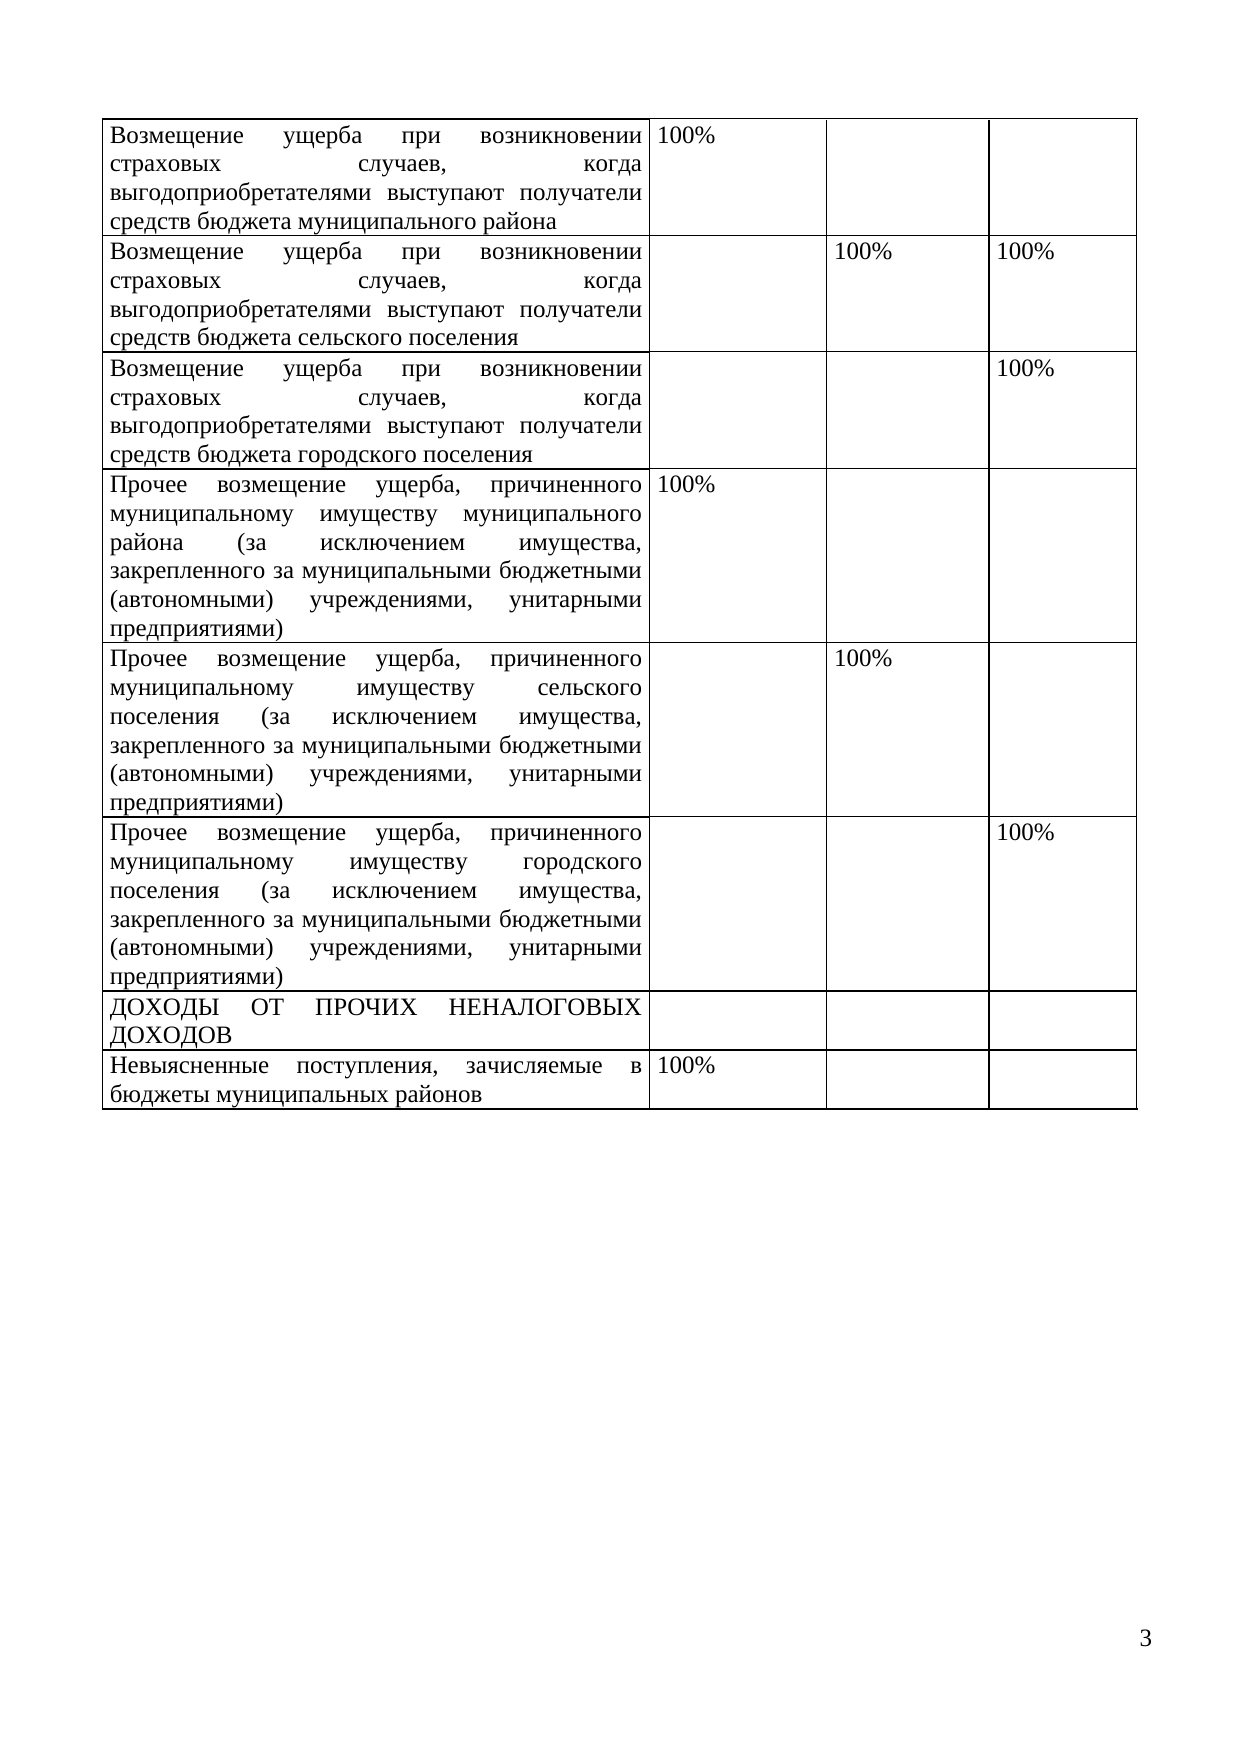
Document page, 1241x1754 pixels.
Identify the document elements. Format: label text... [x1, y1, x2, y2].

table_cell [650, 643, 826, 816]
table_cell [990, 992, 1136, 1049]
table_cell [990, 1051, 1136, 1108]
table_cell Прочее возмещение ущерба, причиненного муниципальному имуществу сельского поселения (за исключением имущества, закрепленного за муниципальными бюджетными (автономными) учреждениями, унитарными предприятиями) [103, 643, 649, 816]
table_cell Возмещение ущерба при возникновении страховых случаев, когда выгодоприобретателями выступают получатели средств бюджета сельского поселения [103, 236, 649, 351]
table_cell 100% [650, 1051, 826, 1108]
table_cell 100% [827, 236, 988, 351]
table_cell [827, 469, 988, 642]
table_cell 100% [990, 236, 1136, 351]
table_cell 100% [827, 643, 988, 816]
table_cell Прочее возмещение ущерба, причиненного муниципальному имуществу городского поселения (за исключением имущества, закрепленного за муниципальными бюджетными (автономными) учреждениями, унитарными предприятиями) [103, 818, 649, 990]
table_cell [650, 817, 826, 990]
table_cell Возмещение ущерба при возникновении страховых случаев, когда выгодоприобретателями выступают получатели средств бюджета муниципального района [103, 120, 649, 235]
table_cell [827, 352, 988, 468]
table_cell Прочее возмещение ущерба, причиненного муниципальному имуществу муниципального района (за исключением имущества, закрепленного за муниципальными бюджетными (автономными) учреждениями, унитарными предприятиями) [103, 470, 649, 642]
table_cell [650, 352, 826, 468]
table_cell [650, 992, 826, 1049]
table_cell 100% [990, 817, 1136, 990]
table_cell 100% [650, 119, 826, 235]
table_cell [827, 1051, 988, 1108]
table_cell [650, 236, 826, 351]
table_cell [990, 119, 1136, 235]
table_cell [990, 643, 1136, 816]
table_cell [827, 119, 989, 235]
table_cell [827, 992, 988, 1049]
table_cell ДОХОДЫ ОТ ПРОЧИХ НЕНАЛОГОВЫХ ДОХОДОВ [103, 992, 649, 1049]
table_cell Возмещение ущерба при возникновении страховых случаев, когда выгодоприобретателями выступают получатели средств бюджета городского поселения [103, 353, 649, 468]
table_cell 100% [990, 352, 1136, 468]
table_cell [990, 469, 1136, 642]
table_cell Невыясненные поступления, зачисляемые в бюджеты муниципальных районов [103, 1051, 649, 1108]
table_cell [827, 817, 988, 990]
table_cell 100% [650, 469, 826, 642]
